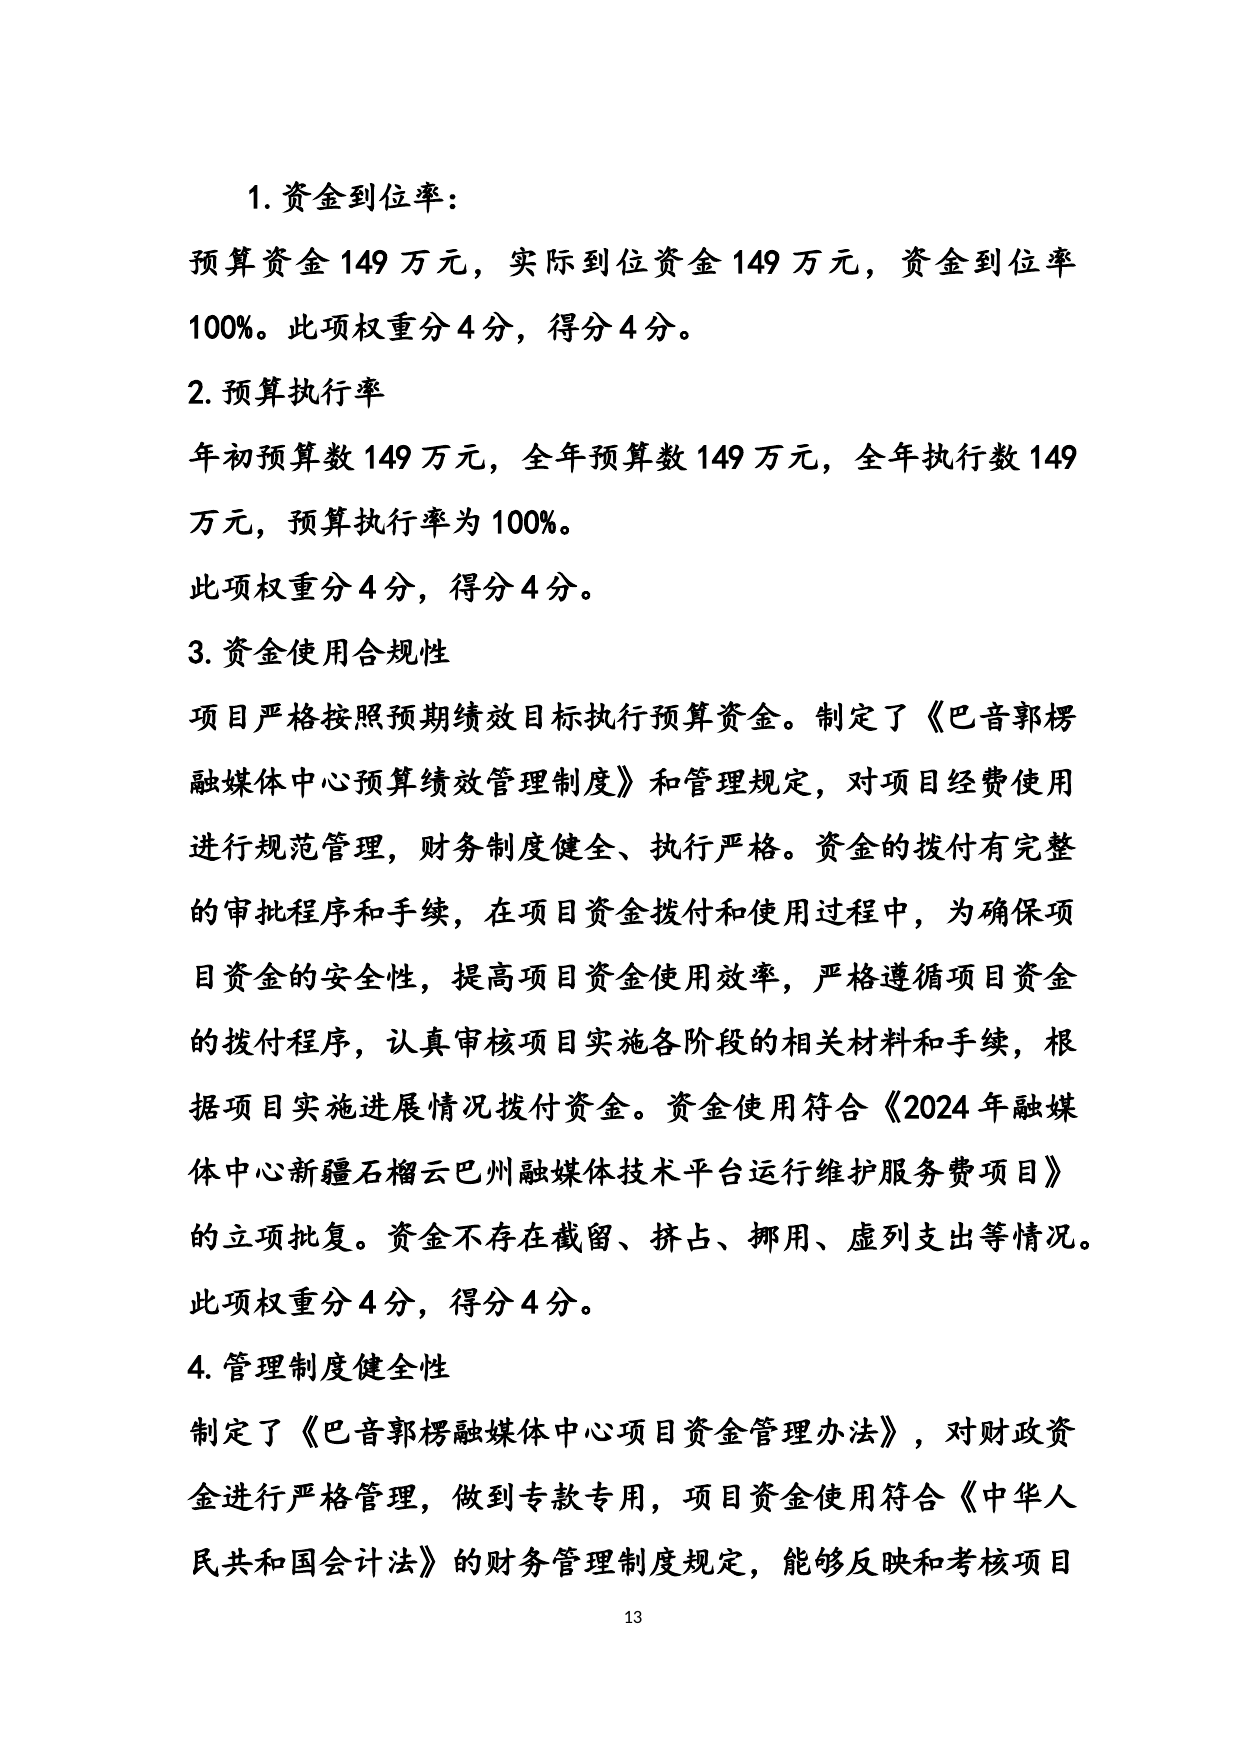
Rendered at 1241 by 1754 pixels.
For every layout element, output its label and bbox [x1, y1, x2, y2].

text [187, 162, 1078, 1592]
